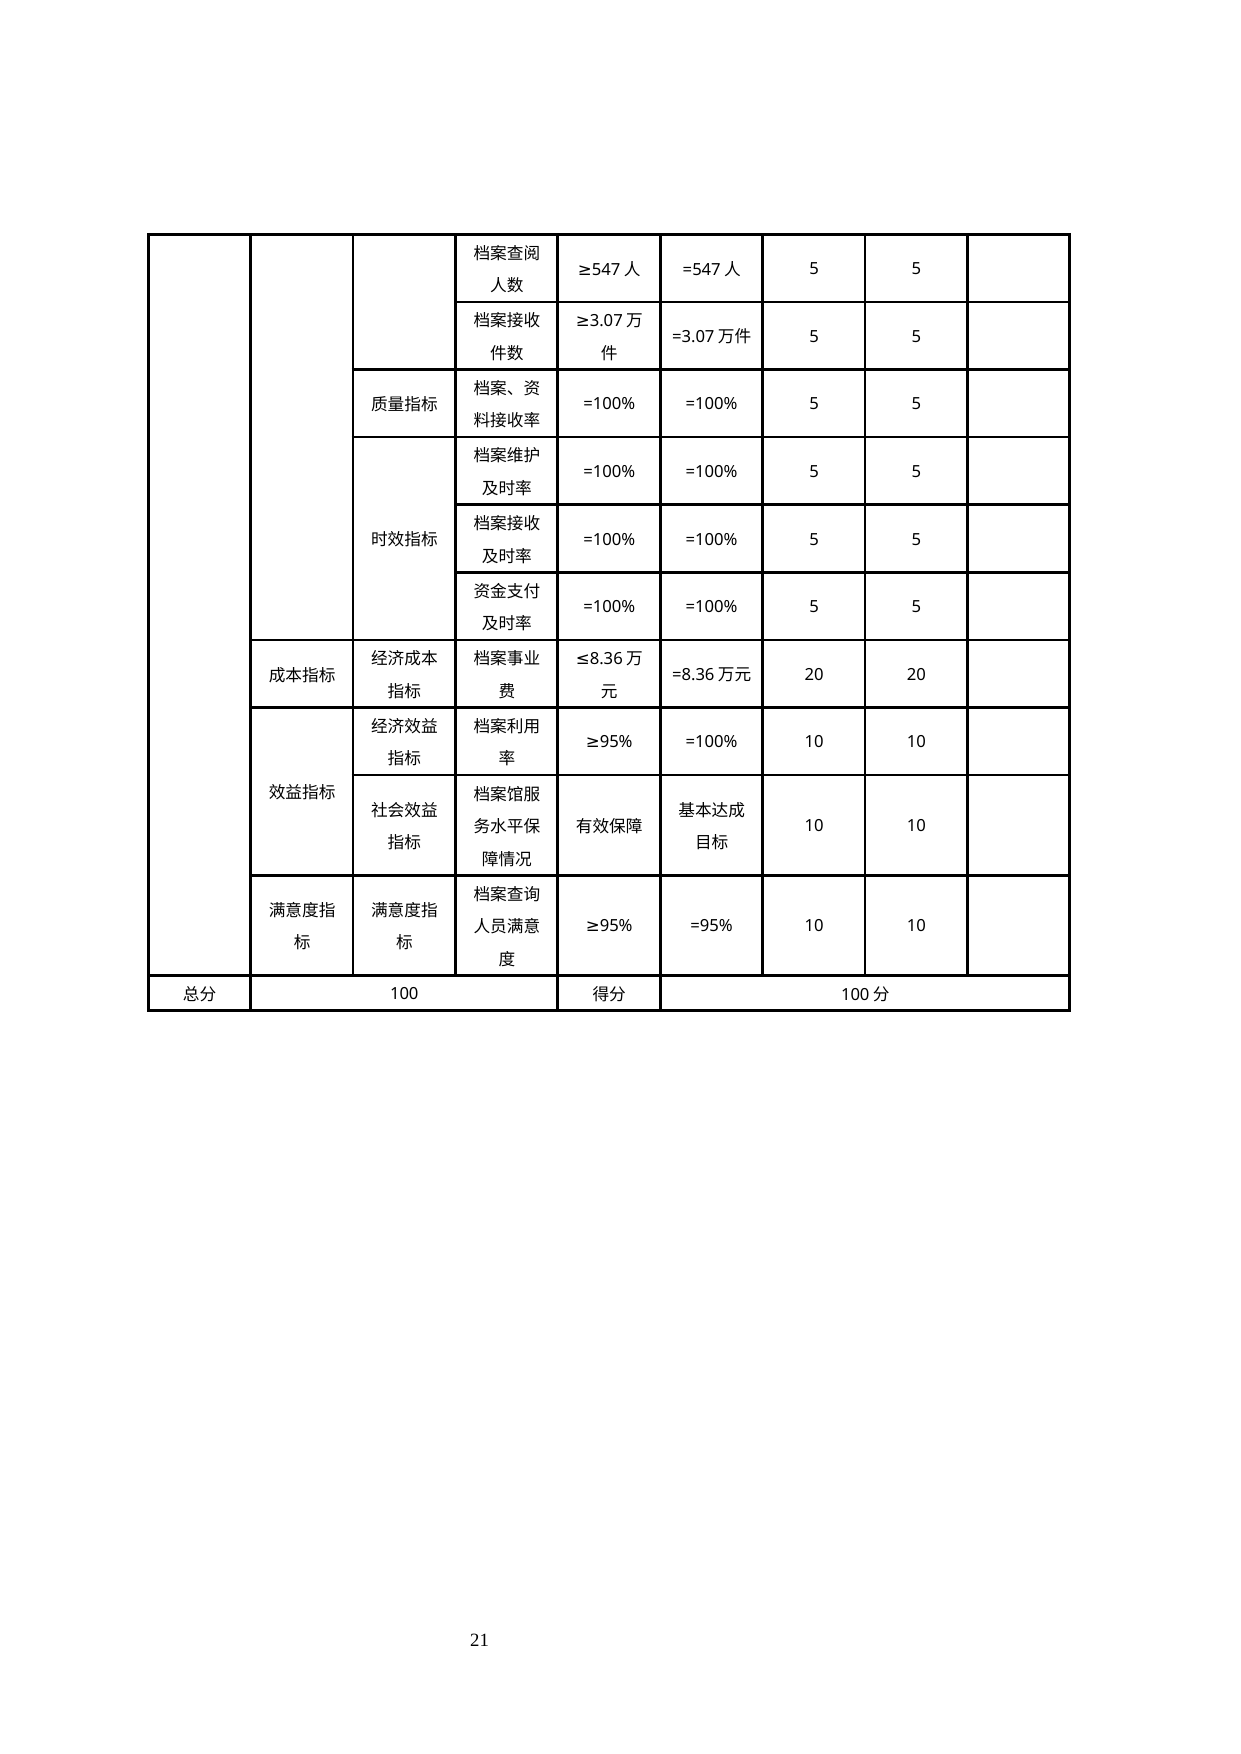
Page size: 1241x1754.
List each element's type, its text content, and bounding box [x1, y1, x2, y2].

table_cell [969, 641, 1068, 706]
table_cell 有效保障 [559, 776, 659, 874]
table_cell =100% [662, 506, 761, 571]
table_cell 5 [866, 303, 966, 368]
table_cell 档案事业费 [457, 641, 556, 706]
table_cell [969, 438, 1068, 503]
table_cell 100 [252, 977, 556, 1009]
table_cell =3.07万件 [662, 303, 761, 368]
table_cell [969, 303, 1068, 368]
table_cell 5 [764, 303, 864, 368]
table_cell 10 [866, 877, 966, 974]
table_cell 效益指标 [252, 709, 352, 874]
table_cell 10 [866, 709, 966, 774]
table_cell ≤8.36万元 [559, 641, 659, 706]
table_cell =100% [559, 574, 659, 638]
table_cell 成本指标 [252, 641, 352, 706]
table_cell =100% [662, 438, 761, 503]
table_cell =8.36万元 [662, 641, 761, 706]
table_cell 档案查阅人数 [457, 236, 556, 301]
table_cell 档案维护及时率 [457, 438, 556, 503]
table_cell 5 [866, 506, 966, 571]
table_cell 得分 [559, 977, 659, 1009]
table_cell ≥95% [559, 877, 659, 974]
table_cell =95% [662, 877, 761, 974]
table_cell 满意度指标 [354, 877, 454, 974]
table_cell [969, 776, 1068, 874]
table_cell 10 [764, 709, 864, 774]
table_cell 20 [866, 641, 966, 706]
table_cell 满意度指标 [252, 877, 352, 974]
table_cell =547人 [662, 236, 761, 301]
table_cell [969, 236, 1068, 301]
table_cell 基本达成目标 [662, 776, 761, 874]
table_cell ≥95% [559, 709, 659, 774]
table_cell ≥547人 [559, 236, 659, 301]
table_cell 资金支付及时率 [457, 574, 556, 638]
table_cell 档案、资料接收率 [457, 371, 556, 436]
table_cell ≥3.07万件 [559, 303, 659, 368]
table_cell 5 [866, 438, 966, 503]
table_cell 5 [866, 574, 966, 638]
table_cell 10 [764, 776, 864, 874]
table_cell [969, 506, 1068, 571]
table_cell 5 [764, 438, 864, 503]
table_cell [969, 877, 1068, 974]
table_cell 5 [764, 574, 864, 638]
table_cell [969, 371, 1068, 436]
table_cell =100% [559, 438, 659, 503]
table_cell 5 [764, 236, 864, 301]
table_cell 经济成本指标 [354, 641, 454, 706]
table_cell 10 [764, 877, 864, 974]
table_cell 5 [764, 506, 864, 571]
table_cell 20 [764, 641, 864, 706]
table_cell 档案接收及时率 [457, 506, 556, 571]
table_cell 档案查询人员满意度 [457, 877, 556, 974]
table_cell =100% [662, 574, 761, 638]
table_cell 档案馆服务水平保障情况 [457, 776, 556, 874]
table_cell 100分 [662, 977, 1068, 1009]
table_cell [969, 574, 1068, 638]
table_cell 档案接收件数 [457, 303, 556, 368]
table_cell =100% [559, 371, 659, 436]
table_cell 10 [866, 776, 966, 874]
table_cell 质量指标 [354, 371, 454, 436]
table_cell 总分 [150, 977, 249, 1009]
table_cell 经济效益指标 [354, 709, 454, 774]
table_cell 时效指标 [354, 438, 454, 638]
table_cell 档案利用率 [457, 709, 556, 774]
table_cell 5 [866, 236, 966, 301]
table_cell 社会效益指标 [354, 776, 454, 874]
table_cell 5 [764, 371, 864, 436]
table_cell 5 [866, 371, 966, 436]
table_cell =100% [559, 506, 659, 571]
table_cell =100% [662, 709, 761, 774]
table_cell [969, 709, 1068, 774]
table_cell =100% [662, 371, 761, 436]
